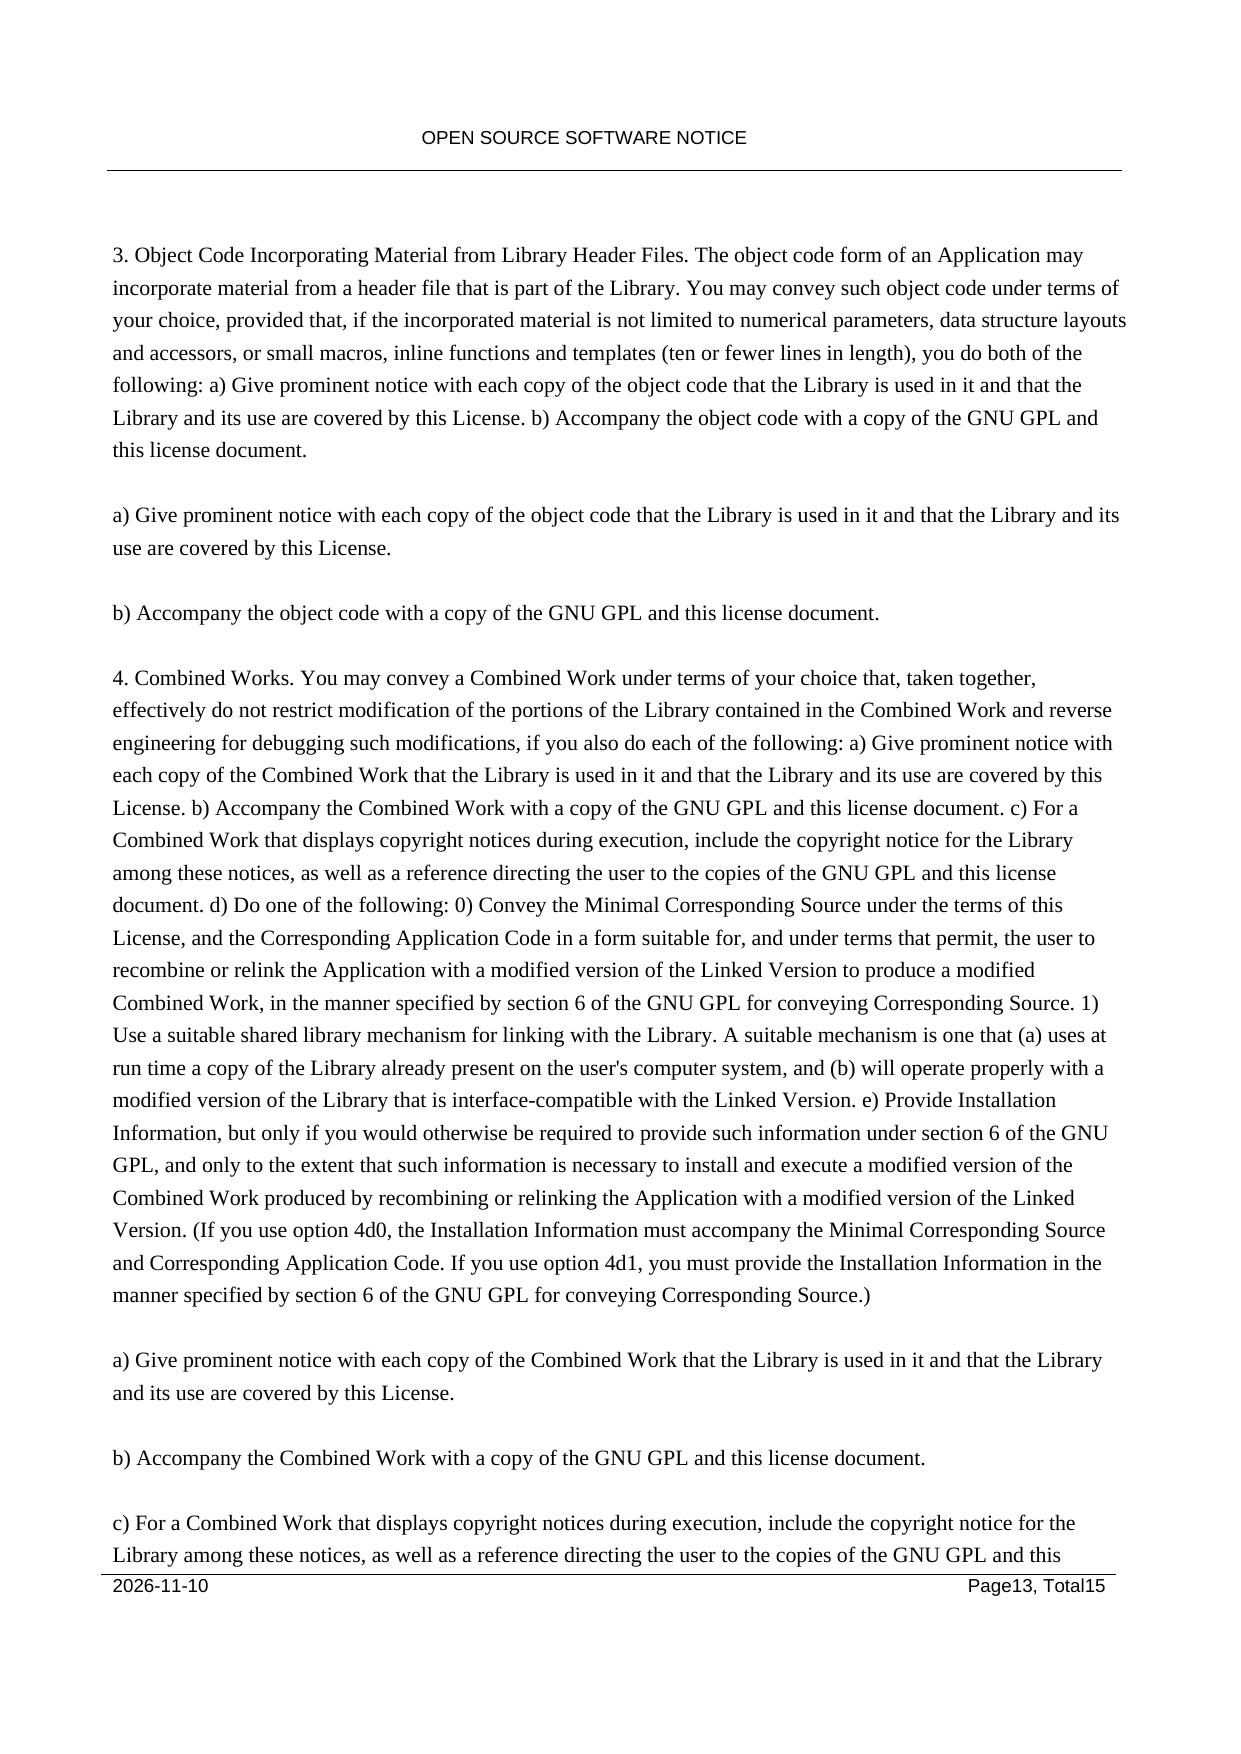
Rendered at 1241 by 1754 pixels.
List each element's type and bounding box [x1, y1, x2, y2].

text [112, 206, 1128, 1571]
